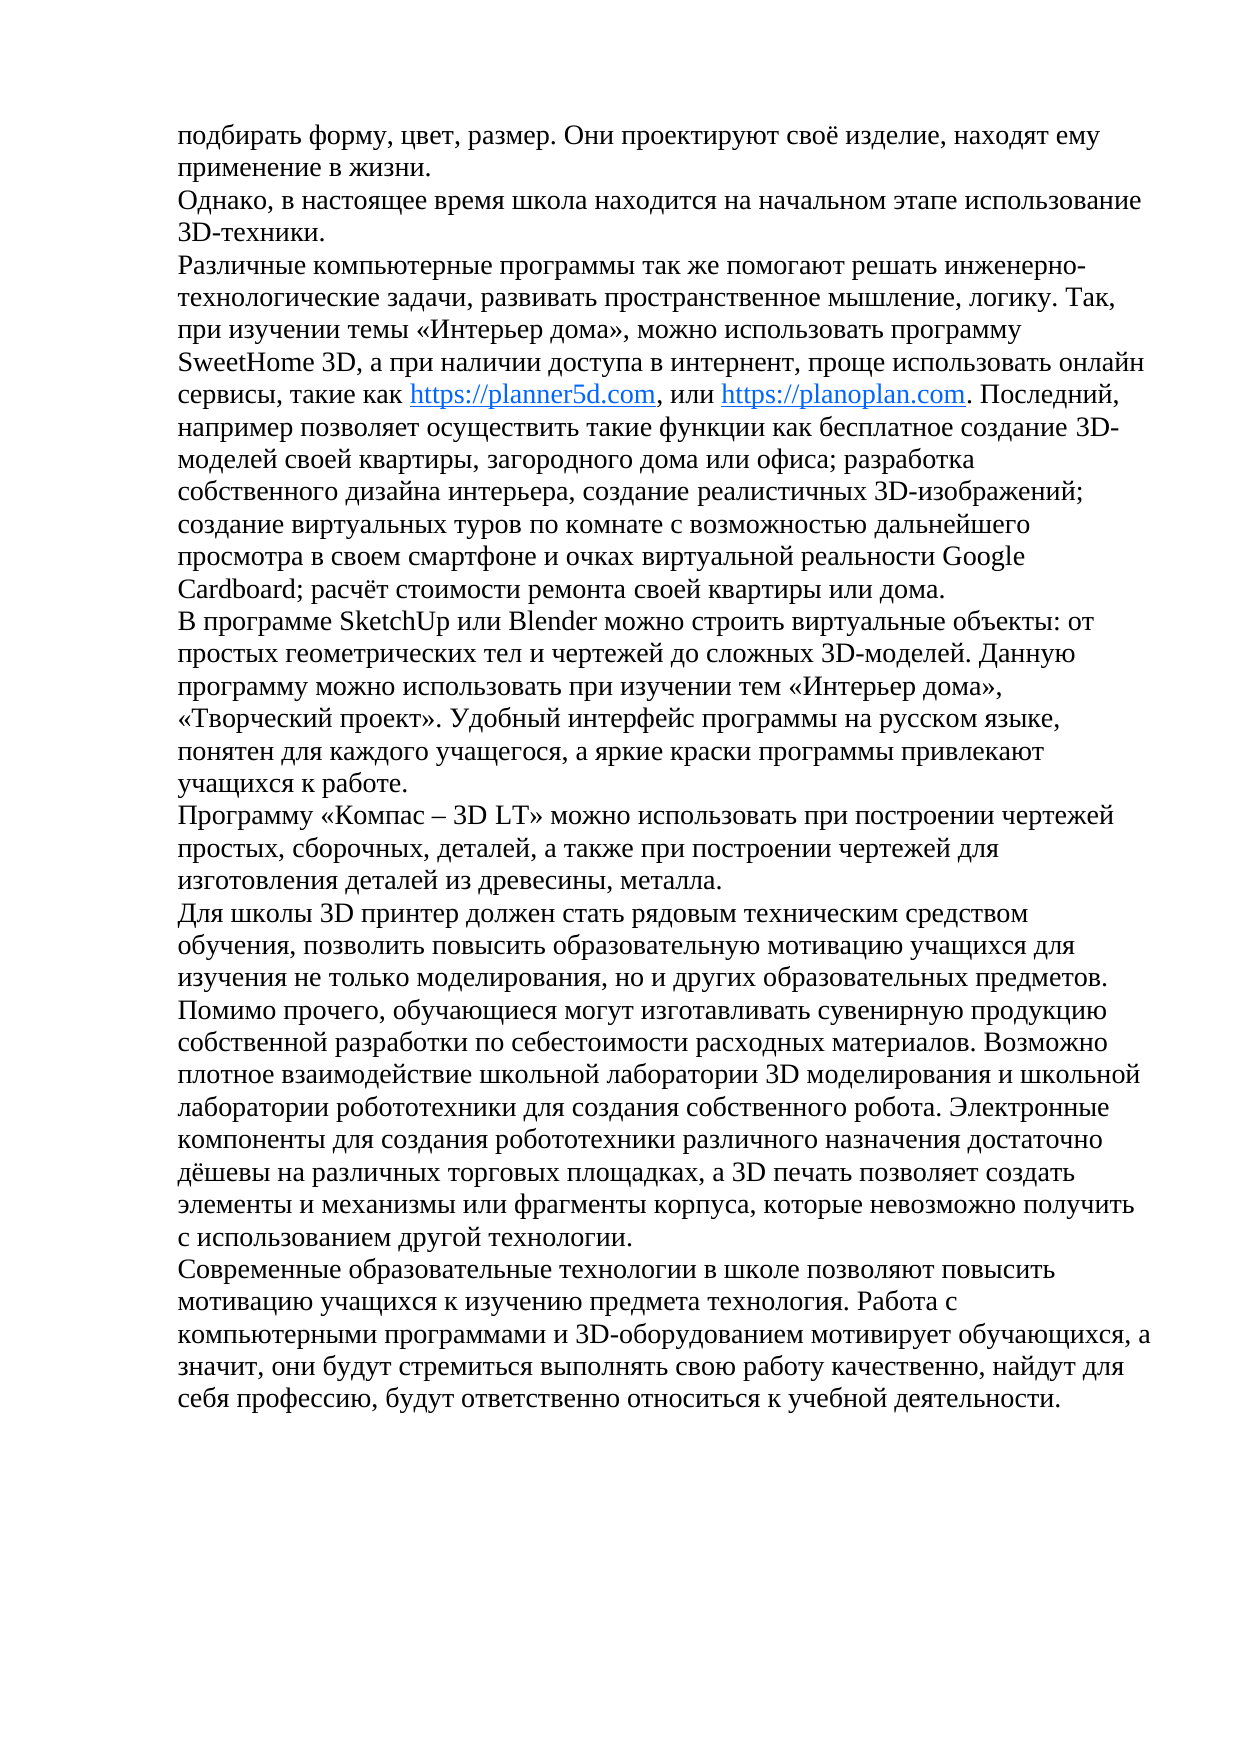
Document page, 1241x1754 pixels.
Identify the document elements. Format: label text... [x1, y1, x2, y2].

text Однако, в настоящее время школа находится на начальном этапе использование 3D-техники. [177, 183, 1152, 248]
text Современные образовательные технологии в школе позволяют повысить мотивацию учащихся к изучению предмета технология. Работа с компьютерными программами и 3D-оборудованием мотивирует обучающихся, а значит, они будут стремиться выполнять свою работу качественно, найдут для себя профессию, будут ответственно относиться к учебной деятельности. [177, 1252, 1152, 1414]
text Для школы 3D принтер должен стать рядовым техническим средством обучения, позволить повысить образовательную мотивацию учащихся для изучения не только моделирования, но и других образовательных предметов. Помимо прочего, обучающиеся могут изготавливать сувенирную продукцию собственной разработки по себестоимости расходных материалов. Возможно плотное взаимодействие школьной лаборатории 3D моделирования и школьной лаборатории робототехники для создания собственного робота. Электронные компоненты для создания робототехники различного назначения достаточно дёшевы на различных торговых площадках, а 3D печать позволяет создать элементы и механизмы или фрагменты корпуса, которые невозможно получить с использованием другой технологии. [177, 896, 1152, 1252]
text Программу «Компас – 3D LT» можно использовать при построении чертежей простых, сборочных, деталей, а также при построении чертежей для изготовления деталей из древесины, металла. [177, 798, 1152, 896]
text В программе SketchUp или Blender можно строить виртуальные объекты: от простых геометрических тел и чертежей до сложных 3D-моделей. Данную программу можно использовать при изучении тем «Интерьер дома», «Творческий проект». Удобный интерфейс программы на русском языке, понятен для каждого учащегося, а яркие краски программы привлекают учащихся к работе. [177, 604, 1152, 798]
text Различные компьютерные программы так же помогают решать инженерно-технологические задачи, развивать пространственное мышление, логику. Так, при изучении темы «Интерьер дома», можно использовать программу SweetHome 3D, а при наличии доступа в интернент, проще использовать онлайн сервисы, такие как https://planner5d.com, или https://planoplan.com. Последний, например позволяет осуществить такие функции как бесплатное создание 3D-моделей своей квартиры, загородного дома или офиса; разработка собственного дизайна интерьера, создание реалистичных 3D-изображений; создание виртуальных туров по комнате с возможностью дальнейшего просмотра в своем смартфоне и очках виртуальной реальности Google Cardboard; расчёт стоимости ремонта своей квартиры или дома. [177, 248, 1152, 604]
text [177, 118, 1152, 183]
